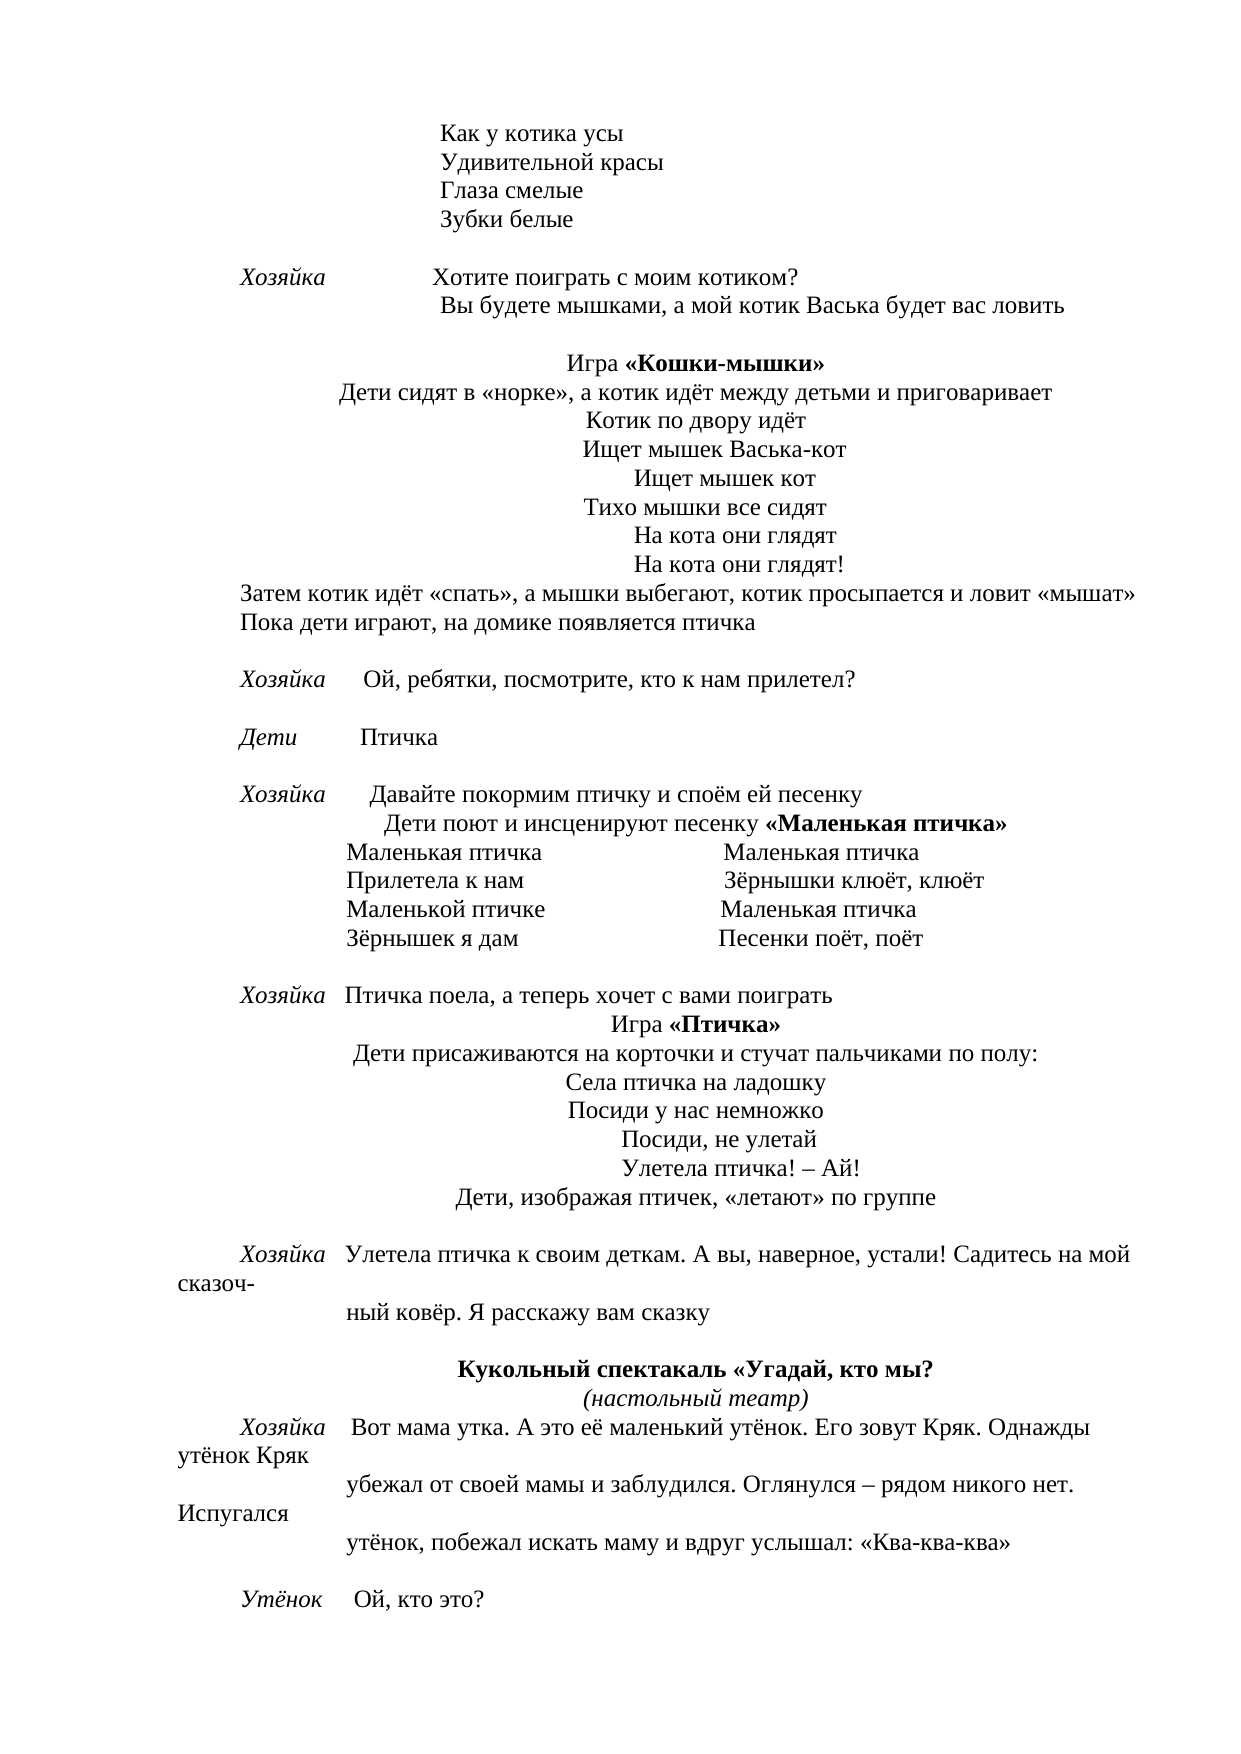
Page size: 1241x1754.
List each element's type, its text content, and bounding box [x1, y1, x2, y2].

text Маленькая птичка Маленькая птичка [177, 837, 1152, 866]
text Прилетела к нам Зёрнышки клюёт, клюёт [177, 866, 1152, 894]
text Маленькой птичке Маленькая птичка [177, 894, 1152, 923]
text Хозяйка Хотите поиграть с моим котиком? [177, 262, 1152, 291]
text Утёнок Ой, кто это? [177, 1584, 1152, 1613]
text Хозяйка Улетела птичка к своим деткам. А вы, наверное, устали! Садитесь на мой сказоч- [177, 1239, 1152, 1297]
text Тихо мышки все сидят [177, 492, 1152, 521]
text Хозяйка Птичка поела, а теперь хочет с вами поиграть [177, 981, 1152, 1009]
text Улетела птичка! – Ай! [177, 1153, 1152, 1182]
text Посиди у нас немножко [177, 1096, 1152, 1124]
text Котик по двору идёт [177, 406, 1152, 434]
text Дети поют и инсценируют песенку «Маленькая птичка» [177, 808, 1152, 837]
text Кукольный спектакаль «Угадай, кто мы? [177, 1354, 1152, 1383]
text Пока дети играют, на домике появляется птичка [177, 607, 1152, 636]
text Дети присаживаются на корточки и стучат пальчиками по полу: [177, 1038, 1152, 1067]
text Хозяйка Ой, ребятки, посмотрите, кто к нам прилетел? [177, 664, 1152, 693]
text Хозяйка Вот мама утка. А это её маленький утёнок. Его зовут Кряк. Однажды утёнок Кряк [177, 1412, 1152, 1469]
text утёнок, побежал искать маму и вдруг услышал: «Ква-ква-ква» [177, 1527, 1152, 1556]
text Посиди, не улетай [177, 1124, 1152, 1153]
text Хозяйка Давайте покормим птичку и споём ей песенку [177, 779, 1152, 808]
text Ищет мышек Васька-кот [177, 434, 1152, 463]
text ный ковёр. Я расскажу вам сказку [177, 1297, 1152, 1326]
text Дети сидят в «норке», а котик идёт между детьми и приговаривает [177, 377, 1152, 406]
text Села птичка на ладошку [177, 1067, 1152, 1096]
text Игра «Кошки-мышки» [177, 348, 1152, 377]
text На кота они глядят! [177, 549, 1152, 578]
text (настольный театр) [177, 1383, 1152, 1412]
text Игра «Птичка» [177, 1009, 1152, 1038]
text Дети Птичка [177, 722, 1152, 751]
text Зубки белые [177, 204, 1152, 233]
text На кота они глядят [177, 521, 1152, 549]
text убежал от своей мамы и заблудился. Оглянулся – рядом никого нет. Испугался [177, 1469, 1152, 1527]
text Дети, изображая птичек, «летают» по группе [177, 1182, 1152, 1211]
text Глаза смелые [177, 176, 1152, 204]
text Как у котика усы [177, 118, 1152, 147]
text Ищет мышек кот [177, 463, 1152, 492]
text Вы будете мышками, а мой котик Васька будет вас ловить [177, 291, 1152, 319]
text Удивительной красы [177, 147, 1152, 176]
text Затем котик идёт «спать», а мышки выбегают, котик просыпается и ловит «мышат» [177, 578, 1152, 607]
text Зёрнышек я дам Песенки поёт, поёт [177, 923, 1152, 952]
